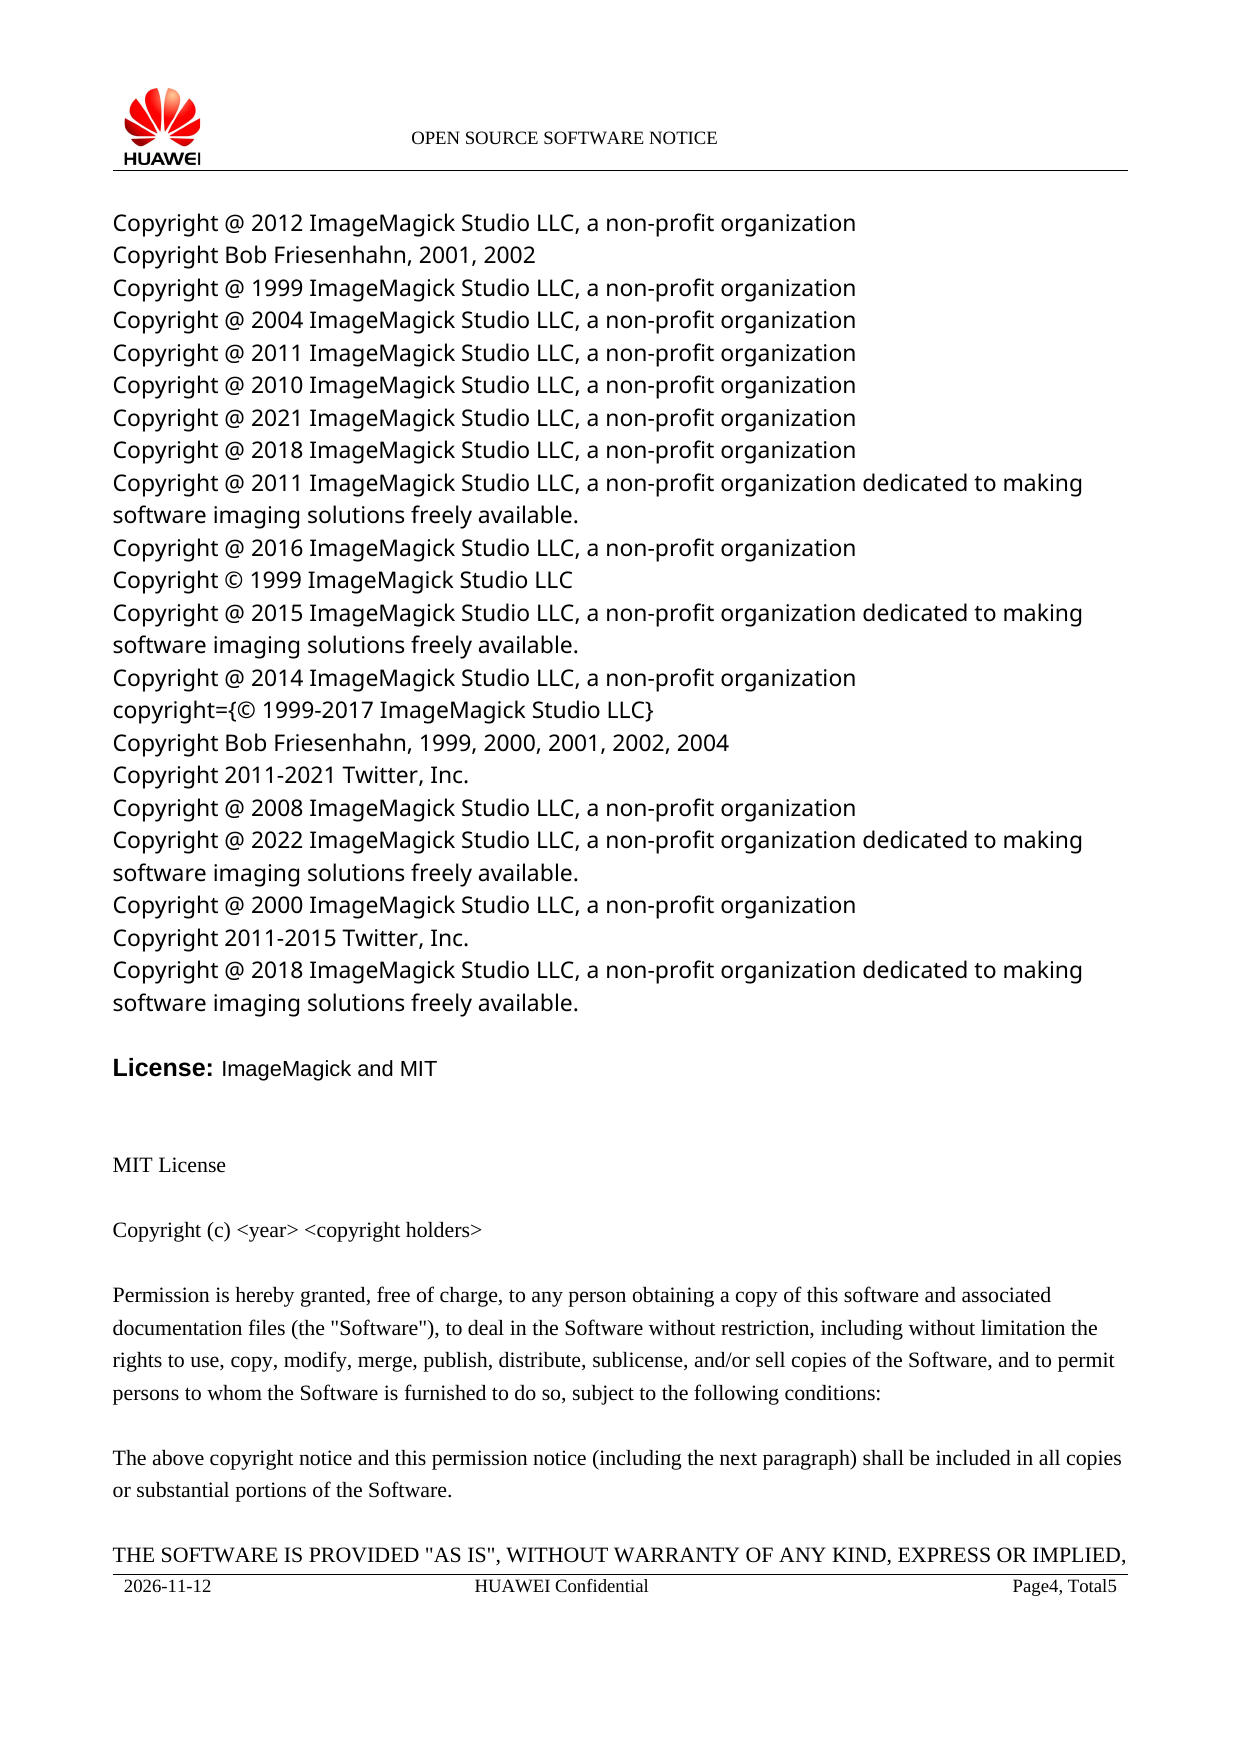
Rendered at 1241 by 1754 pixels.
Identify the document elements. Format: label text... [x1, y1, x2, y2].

picture [124, 88, 201, 165]
text License: ImageMagick and MIT [112, 1051, 1128, 1084]
